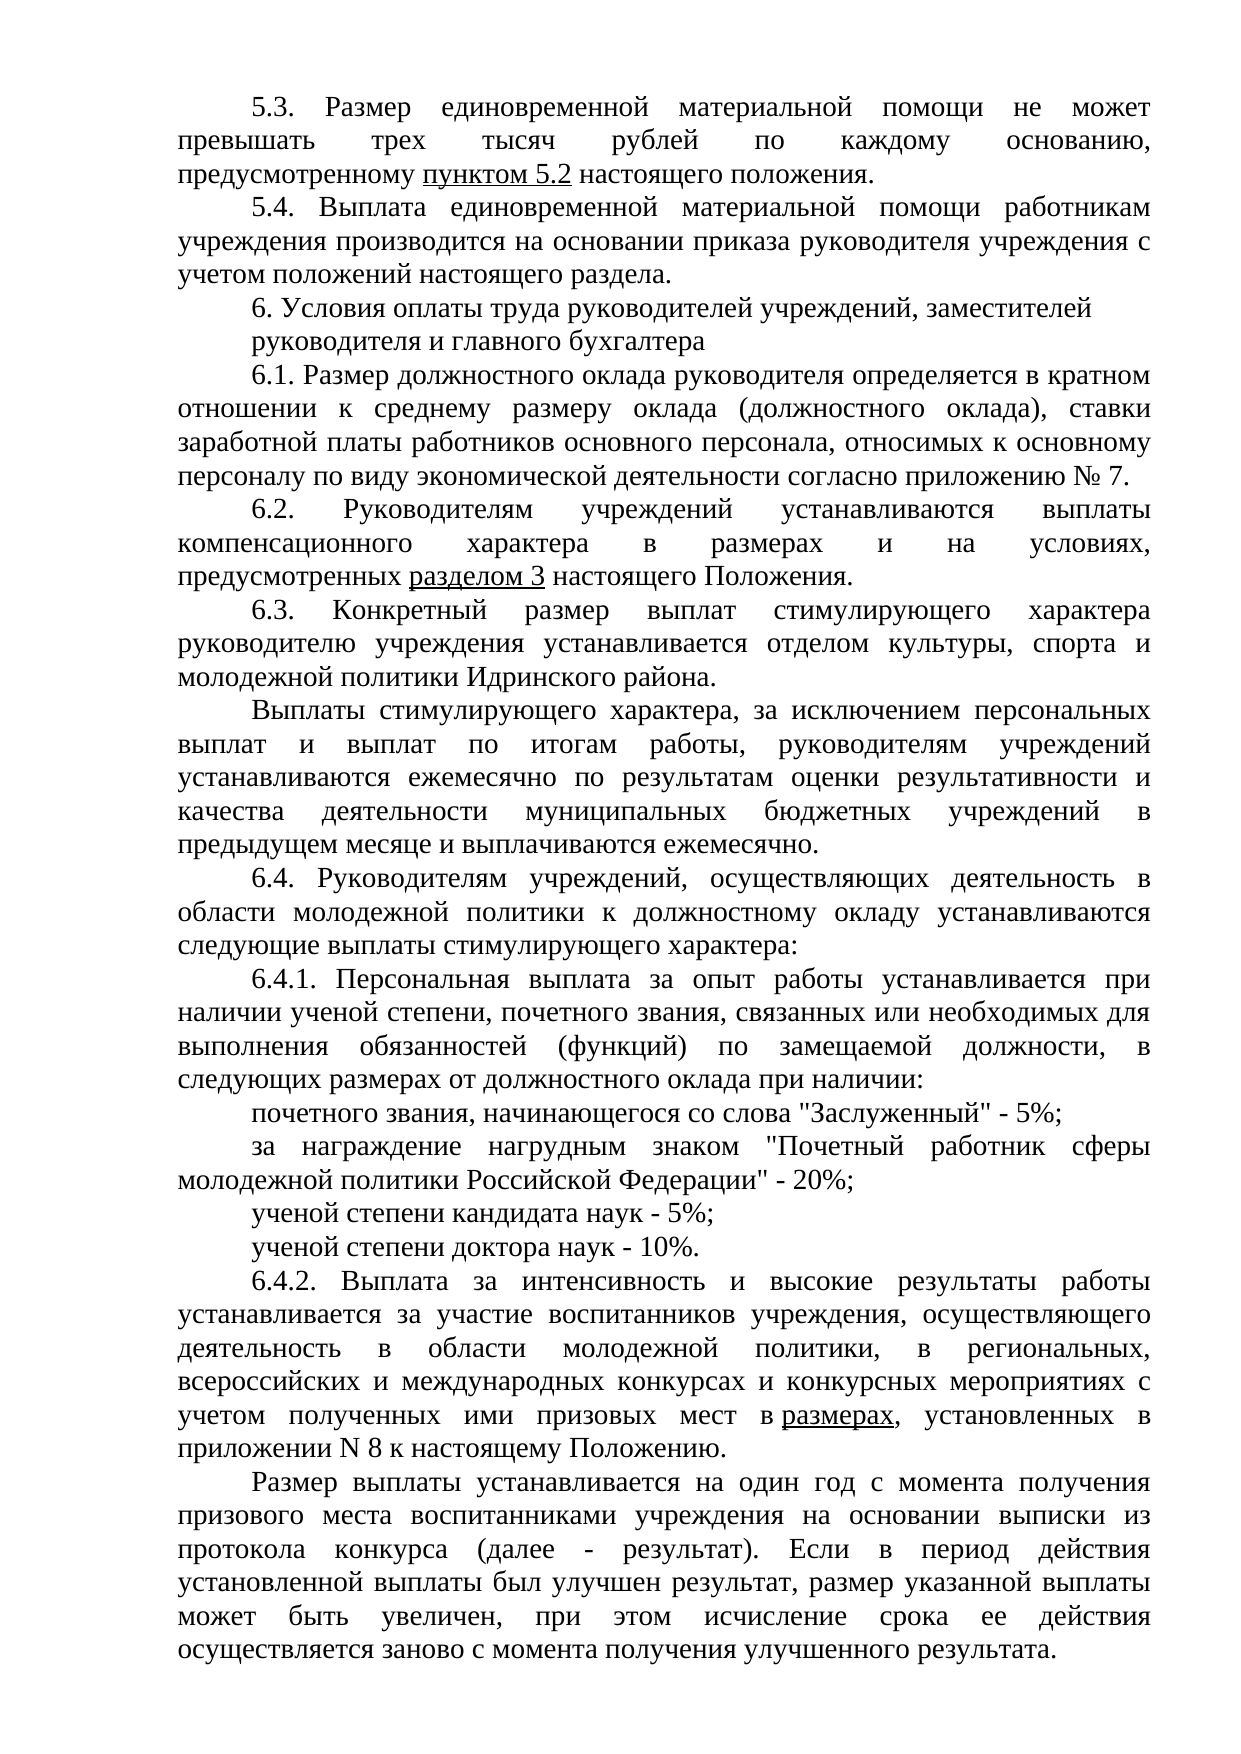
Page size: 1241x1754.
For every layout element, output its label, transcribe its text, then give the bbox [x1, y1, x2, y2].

text 6.4. Руководителям учреждений, осуществляющих деятельность в области молодежной политики к должностному окладу устанавливаются следующие выплаты стимулирующего характера: [177, 860, 1152, 961]
text почетного звания, начинающегося со слова "Заслуженный" - 5%; [177, 1095, 1152, 1128]
text ученой степени доктора наук - 10%. [177, 1229, 1152, 1263]
text 6.4.1. Персональная выплата за опыт работы устанавливается при наличии ученой степени, почетного звания, связанных или необходимых для выполнения обязанностей (функций) по замещаемой должности, в следующих размерах от должностного оклада при наличии: [177, 961, 1152, 1095]
text 6.4.2. Выплата за интенсивность и высокие результаты работы устанавливается за участие воспитанников учреждения, осуществляющего деятельность в области молодежной политики, в региональных, всероссийских и международных конкурсах и конкурсных мероприятиях с учетом полученных ими призовых мест в размерах, установленных в приложении N 8 к настоящему Положению. [177, 1263, 1152, 1464]
text Размер выплаты устанавливается на один год с момента получения призового места воспитанниками учреждения на основании выписки из протокола конкурса (далее - результат). Если в период действия установленной выплаты был улучшен результат, размер указанной выплаты может быть увеличен, при этом исчисление срока ее действия осуществляется заново с момента получения улучшенного результата. [177, 1464, 1152, 1665]
text 6.3. Конкретный размер выплат стимулирующего характера руководителю учреждения устанавливается отделом культуры, спорта и молодежной политики Идринского района. [177, 592, 1152, 692]
text 5.4. Выплата единовременной материальной помощи работникам учреждения производится на основании приказа руководителя учреждения с учетом положений настоящего раздела. [177, 189, 1152, 290]
text 6.2. Руководителям учреждений устанавливаются выплаты компенсационного характера в размерах и на условиях, предусмотренных разделом 3 настоящего Положения. [177, 491, 1152, 592]
text ученой степени кандидата наук - 5%; [177, 1196, 1152, 1229]
text руководителя и главного бухгалтера [177, 323, 1152, 357]
text за награждение нагрудным знаком "Почетный работник сферы молодежной политики Российской Федерации" - 20%; [177, 1128, 1152, 1196]
text 6.1. Размер должностного оклада руководителя определяется в кратном отношении к среднему размеру оклада (должностного оклада), ставки заработной платы работников основного персонала, относимых к основному персоналу по виду экономической деятельности согласно приложению № 7. [177, 357, 1152, 491]
text Выплаты стимулирующего характера, за исключением персональных выплат и выплат по итогам работы, руководителям учреждений устанавливаются ежемесячно по результатам оценки результативности и качества деятельности муниципальных бюджетных учреждений в предыдущем месяце и выплачиваются ежемесячно. [177, 692, 1152, 860]
text 5.3. Размер единовременной материальной помощи не может превышать трех тысяч рублей по каждому основанию, предусмотренному пунктом 5.2 настоящего положения. [177, 89, 1152, 189]
text 6. Условия оплаты труда руководителей учреждений, заместителей [177, 290, 1152, 323]
